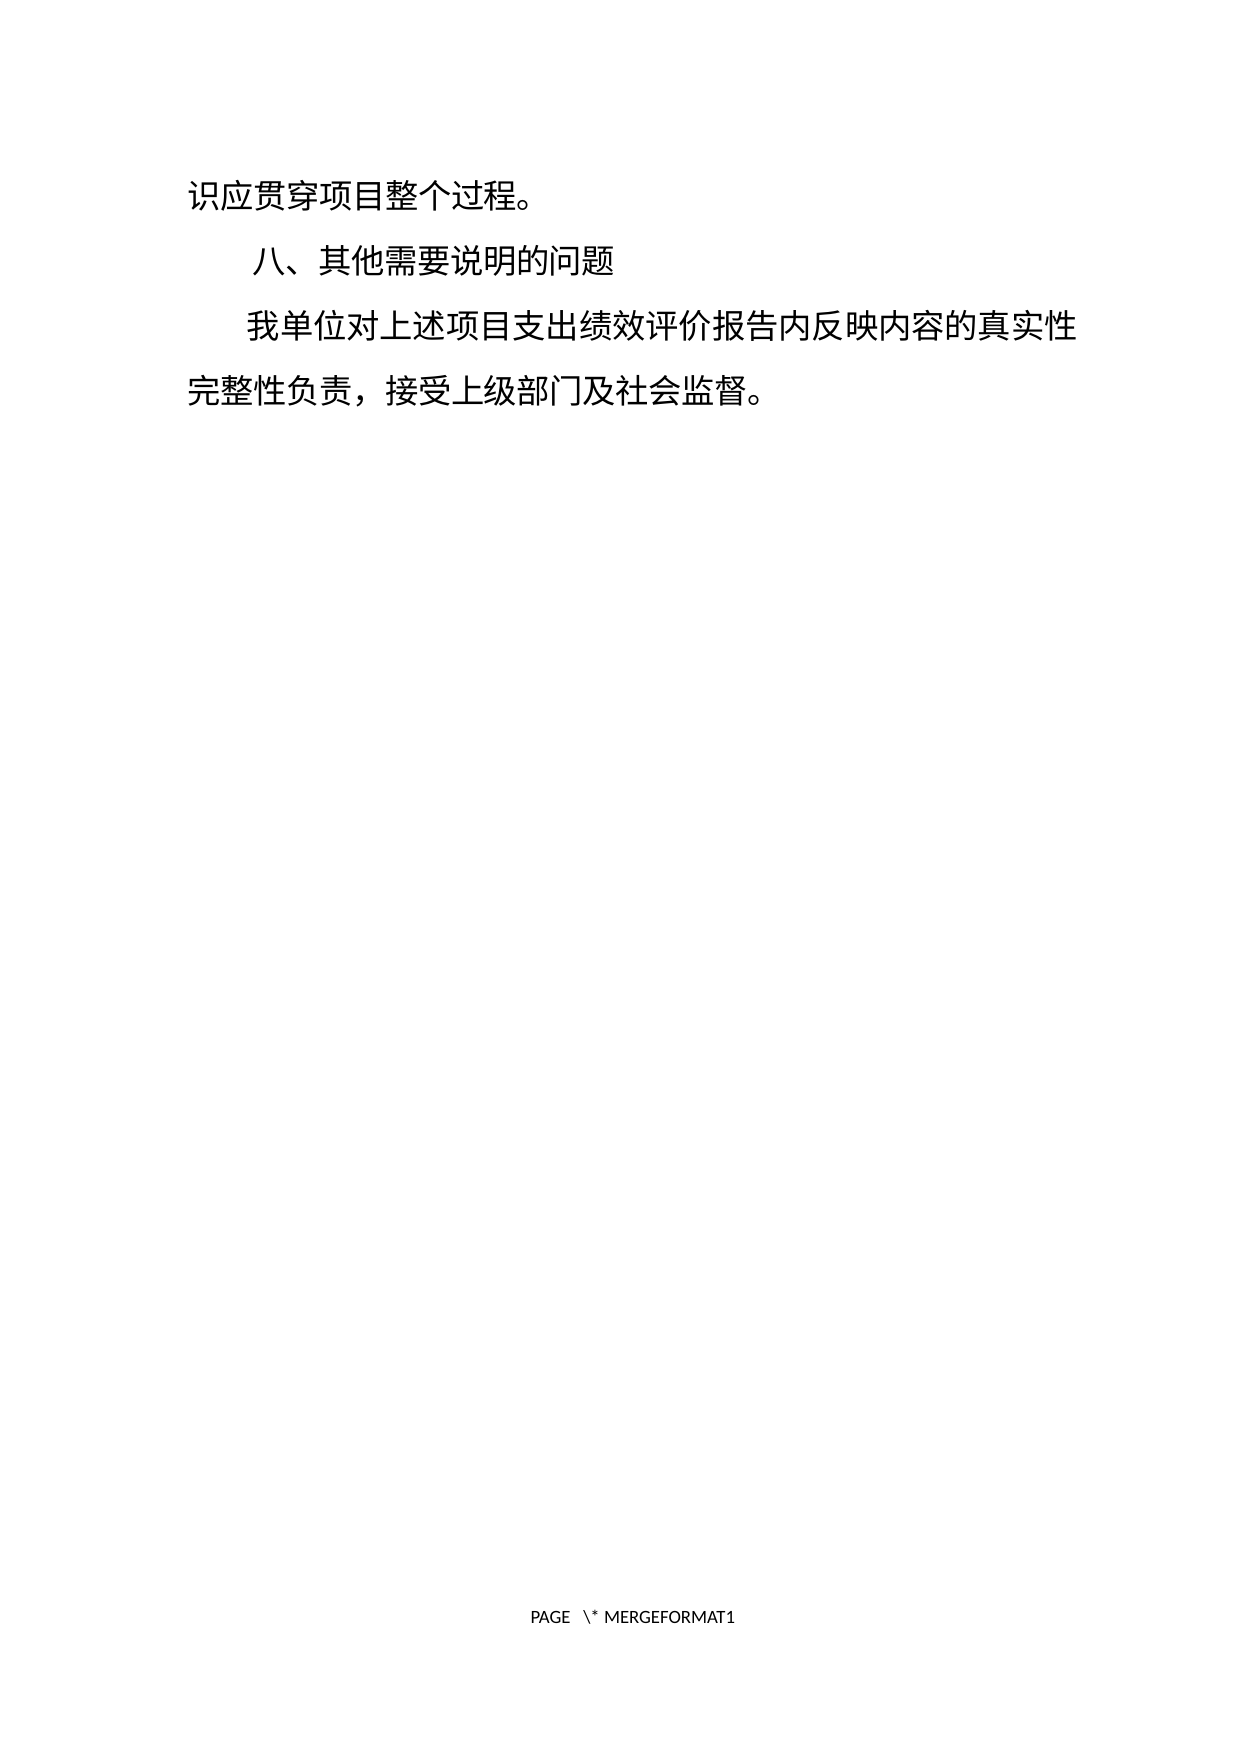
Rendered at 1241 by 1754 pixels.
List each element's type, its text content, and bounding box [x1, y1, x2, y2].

text 我单位对上述项目支出绩效评价报告内反映内容的真实性、完整性负责，接受上级部门及社会监督。 [187, 292, 1078, 422]
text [187, 162, 1078, 227]
text 八、其他需要说明的问题 [187, 227, 1078, 292]
